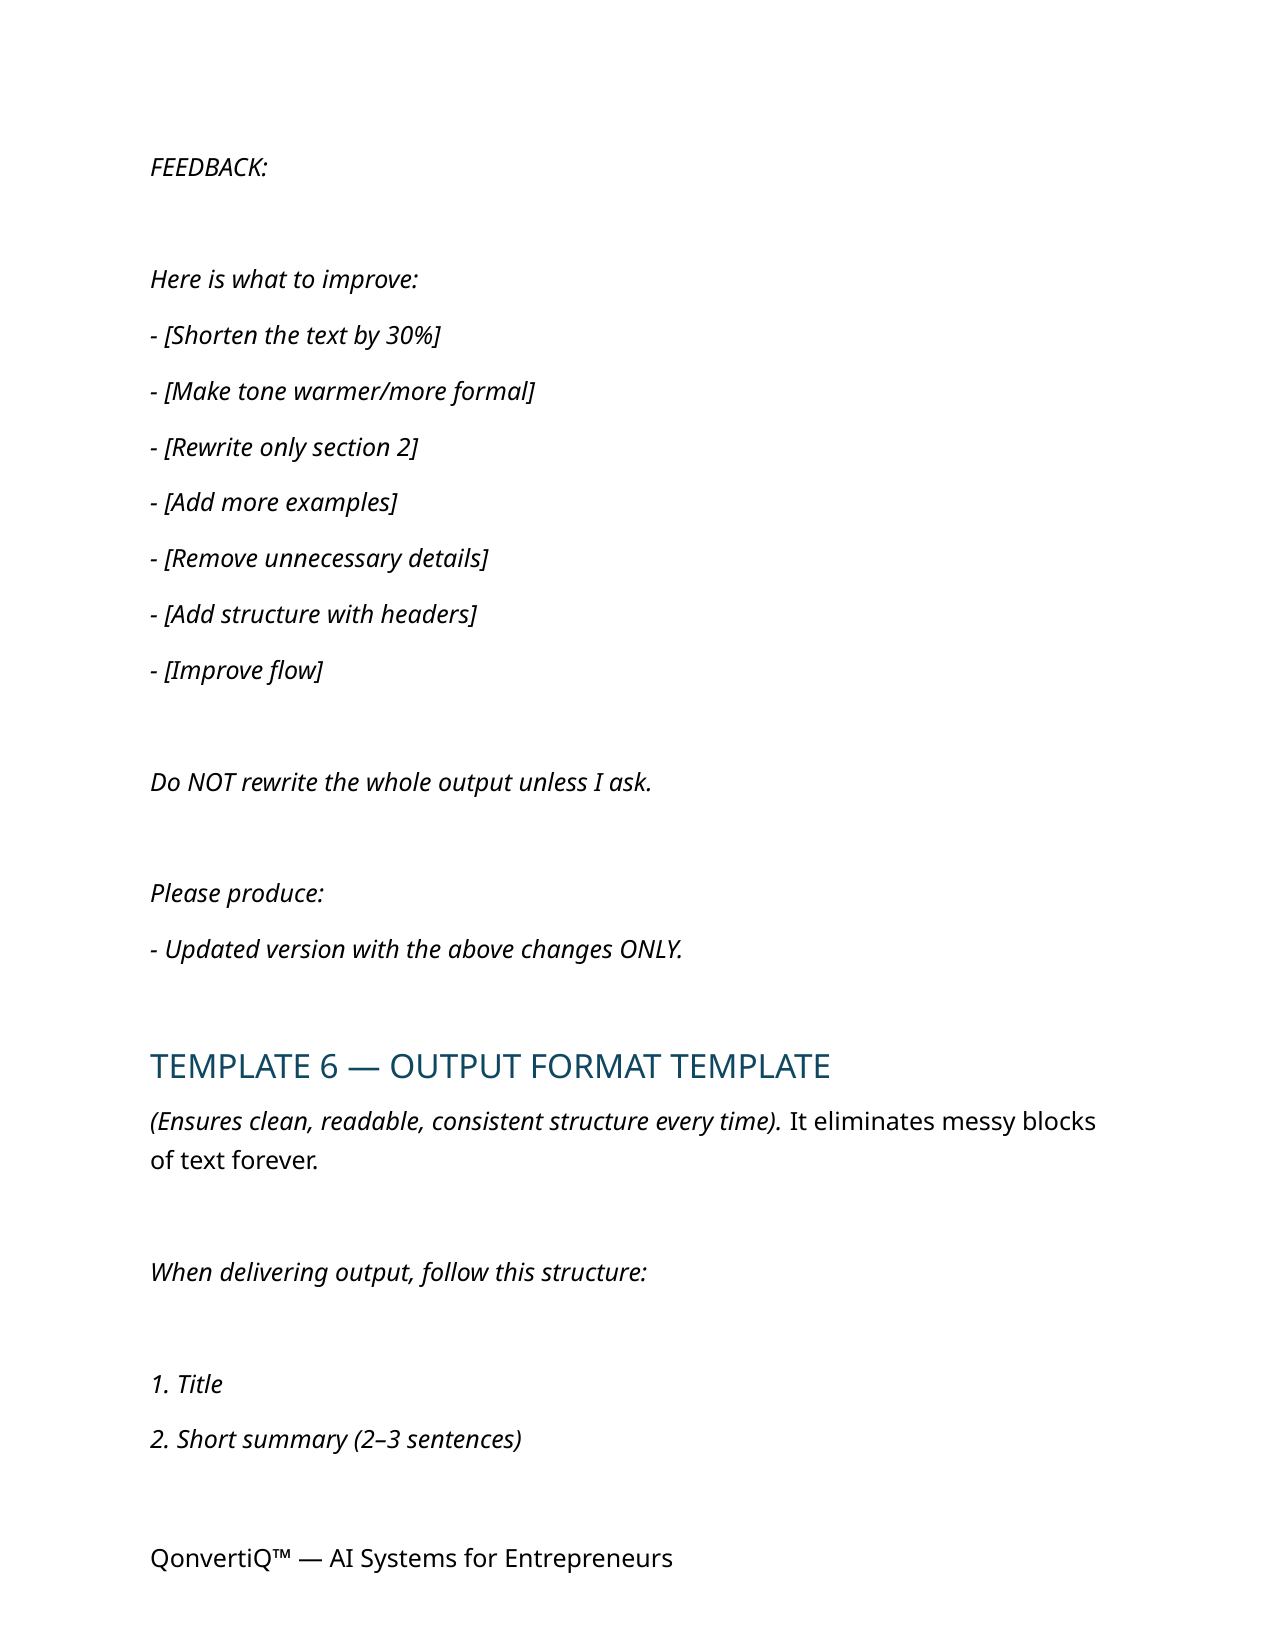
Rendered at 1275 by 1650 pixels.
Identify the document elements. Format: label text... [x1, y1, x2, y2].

text - [Add structure with headers] [150, 597, 1125, 631]
text - [Add more examples] [150, 485, 1125, 519]
text - [Rewrite only section 2] [150, 429, 1125, 463]
text Please produce: [150, 876, 1125, 910]
subtitle TEMPLATE 6 — OUTPUT FORMAT TEMPLATE [150, 1043, 1125, 1089]
text (Ensures clean, readable, consistent structure every time). It eliminates messy blocks of text forever. [150, 1104, 1125, 1177]
text 2. Short summary (2–3 sentences) [150, 1422, 1125, 1456]
text - Updated version with the above changes ONLY. [150, 932, 1125, 966]
text When delivering output, follow this structure: [150, 1255, 1125, 1289]
text Do NOT rewrite the whole output unless I ask. [150, 764, 1125, 798]
text - [Remove unnecessary details] [150, 541, 1125, 575]
text Here is what to improve: [150, 262, 1125, 296]
text - [Make tone warmer/more formal] [150, 373, 1125, 407]
text 1. Title [150, 1366, 1125, 1400]
text - [Shorten the text by 30%] [150, 317, 1125, 352]
text FEEDBACK: [150, 150, 1125, 184]
text - [Improve flow] [150, 652, 1125, 687]
